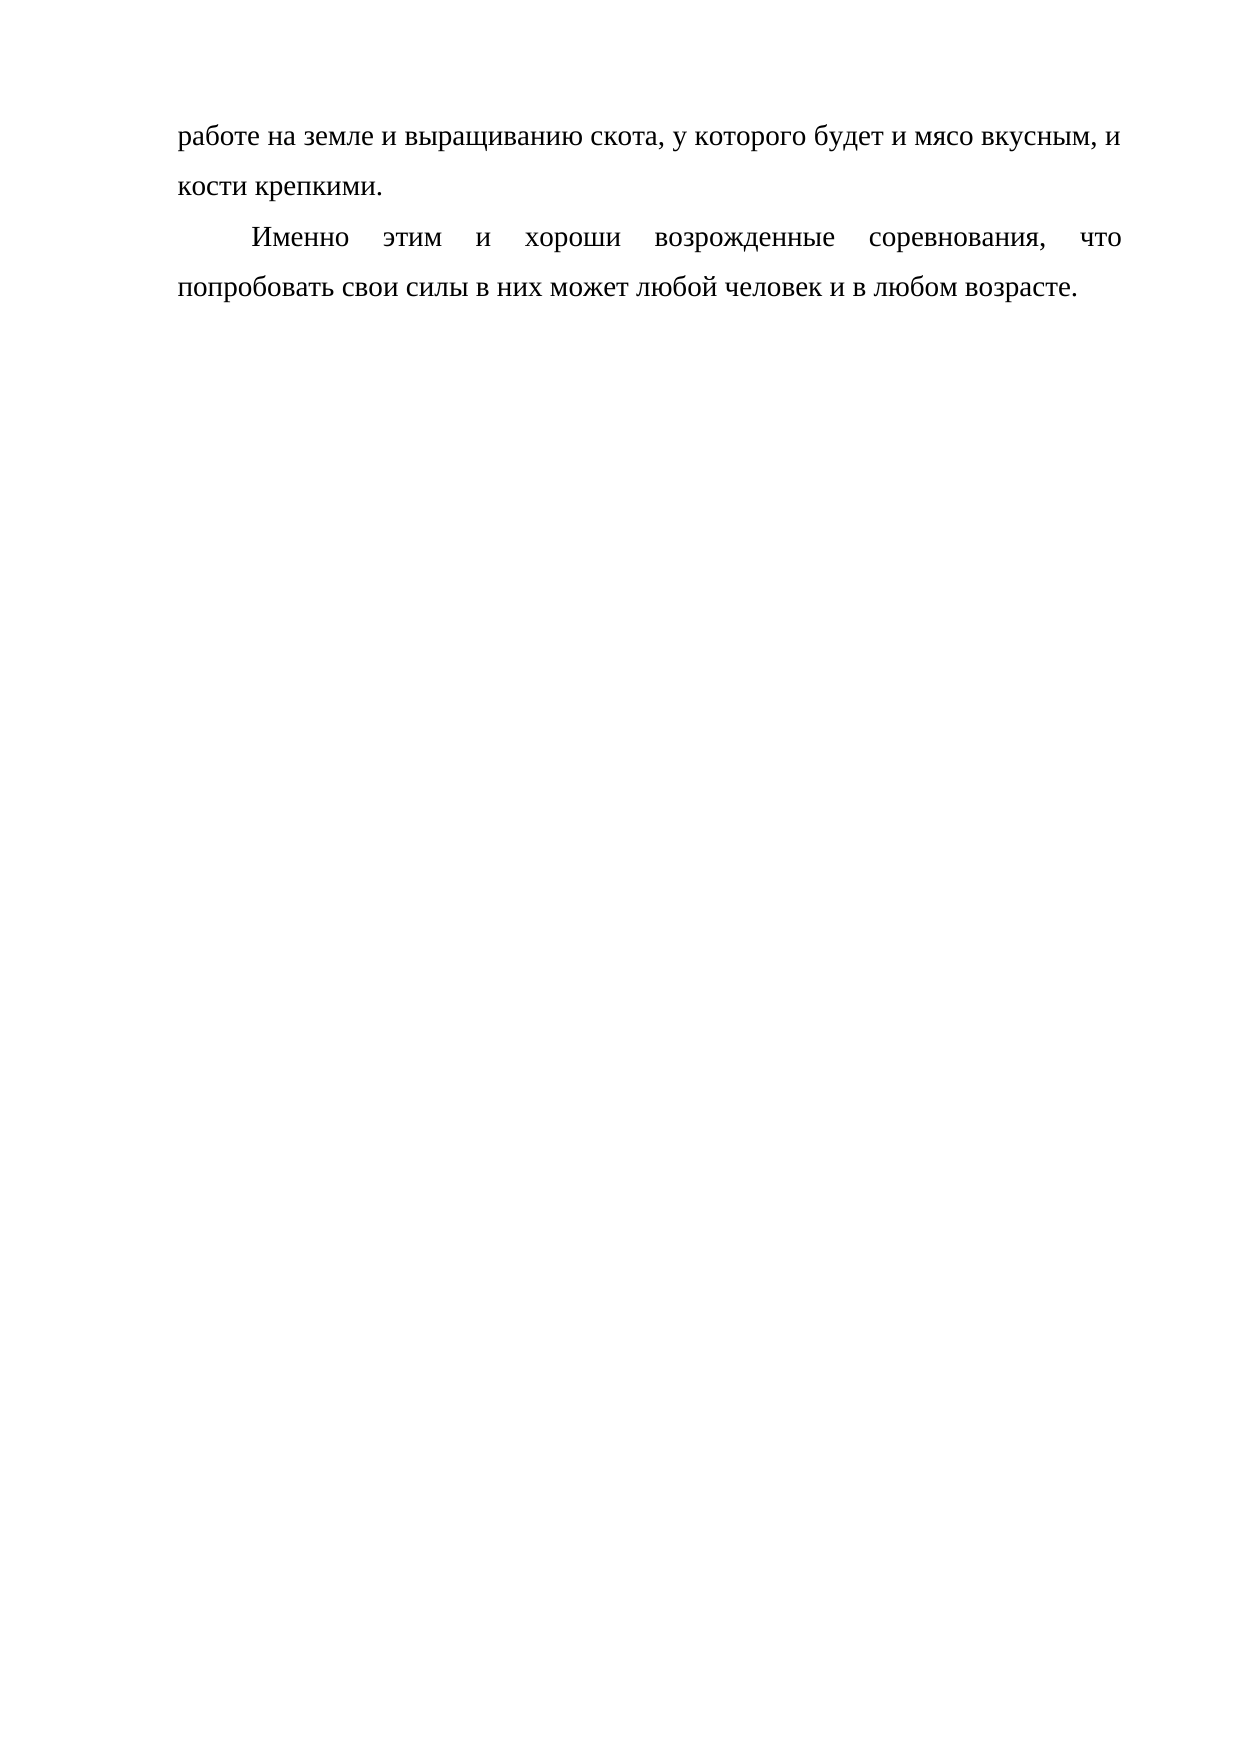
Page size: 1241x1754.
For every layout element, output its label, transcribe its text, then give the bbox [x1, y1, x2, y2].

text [177, 118, 1122, 202]
text Именно этим и хороши возрожденные соревнования, что попробовать свои силы в них может любой человек и в любом возрасте. [177, 219, 1122, 303]
